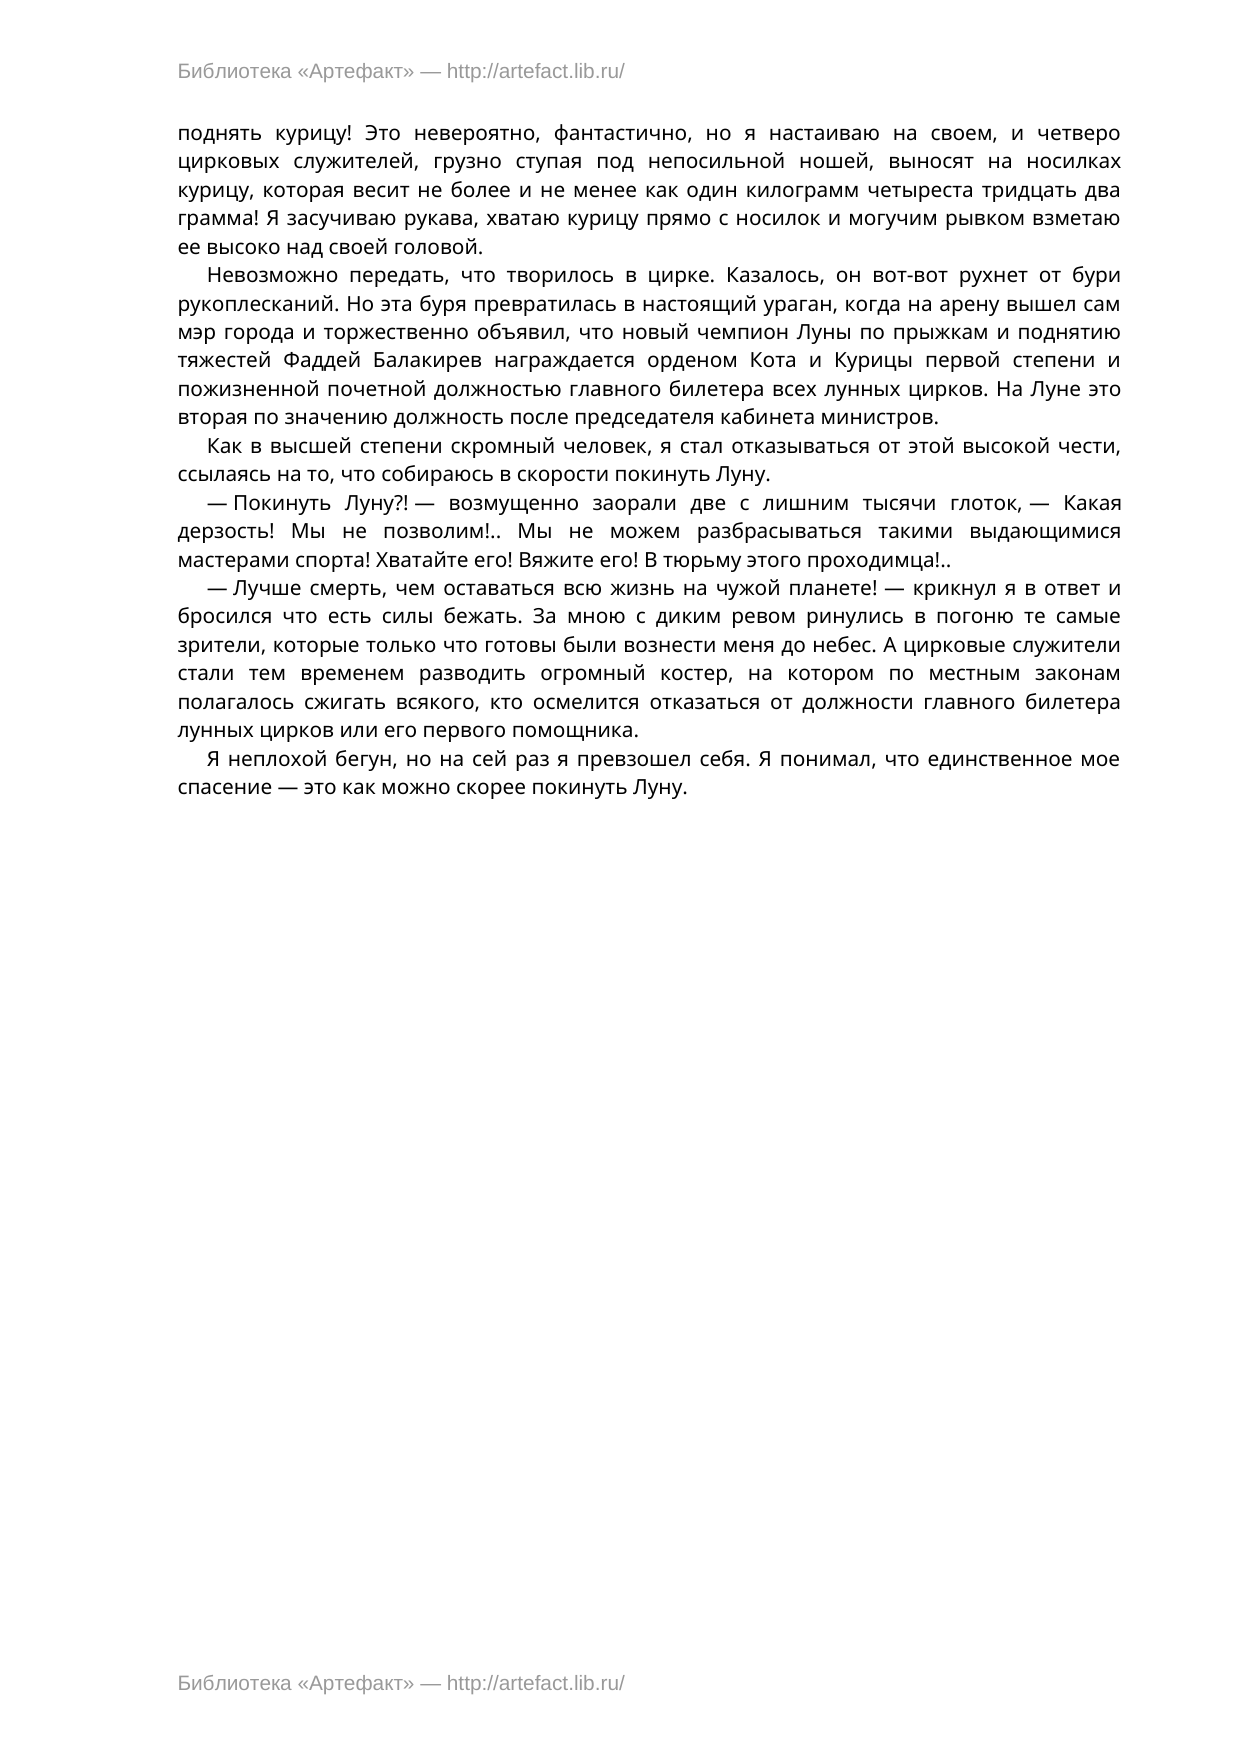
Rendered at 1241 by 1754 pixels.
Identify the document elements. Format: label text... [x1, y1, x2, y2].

text Как в высшей степени скромный человек, я стал отказываться от этой высокой чести, ссылаясь на то, что собираюсь в скорости покинуть Луну. [177, 431, 1122, 488]
text Невозможно передать, что творилось в цирке. Казалось, он вот-вот рухнет от бури рукоплесканий. Но эта буря превратилась в настоящий ураган, когда на арену вышел сам мэр города и торжественно объявил, что новый чемпион Луны по прыжкам и поднятию тяжестей Фаддей Балакирев награждается орденом Кота и Курицы первой степени и пожизненной почетной должностью главного билетера всех лунных цирков. На Луне это вторая по значению должность после председателя кабинета министров. [177, 260, 1122, 431]
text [177, 118, 1122, 260]
text — Покинуть Луну?! — возмущенно заорали две с лишним тысячи глоток, — Какая дерзость! Мы не позволим!.. Мы не можем разбрасываться такими выдающимися мастерами спорта! Хватайте его! Вяжите его! В тюрьму этого проходимца!.. [177, 488, 1122, 573]
text Я неплохой бегун, но на сей раз я превзошел себя. Я понимал, что единственное мое спасение — это как можно скорее покинуть Луну. [177, 744, 1122, 801]
text — Лучше смерть, чем оставаться всю жизнь на чужой планете! — крикнул я в ответ и бросился что есть силы бежать. За мною с диким ревом ринулись в погоню те самые зрители, которые только что готовы были вознести меня до небес. А цирковые служители стали тем временем разводить огромный костер, на котором по местным законам полагалось сжигать всякого, кто осмелится отказаться от должности главного билетера лунных цирков или его первого помощника. [177, 573, 1122, 744]
